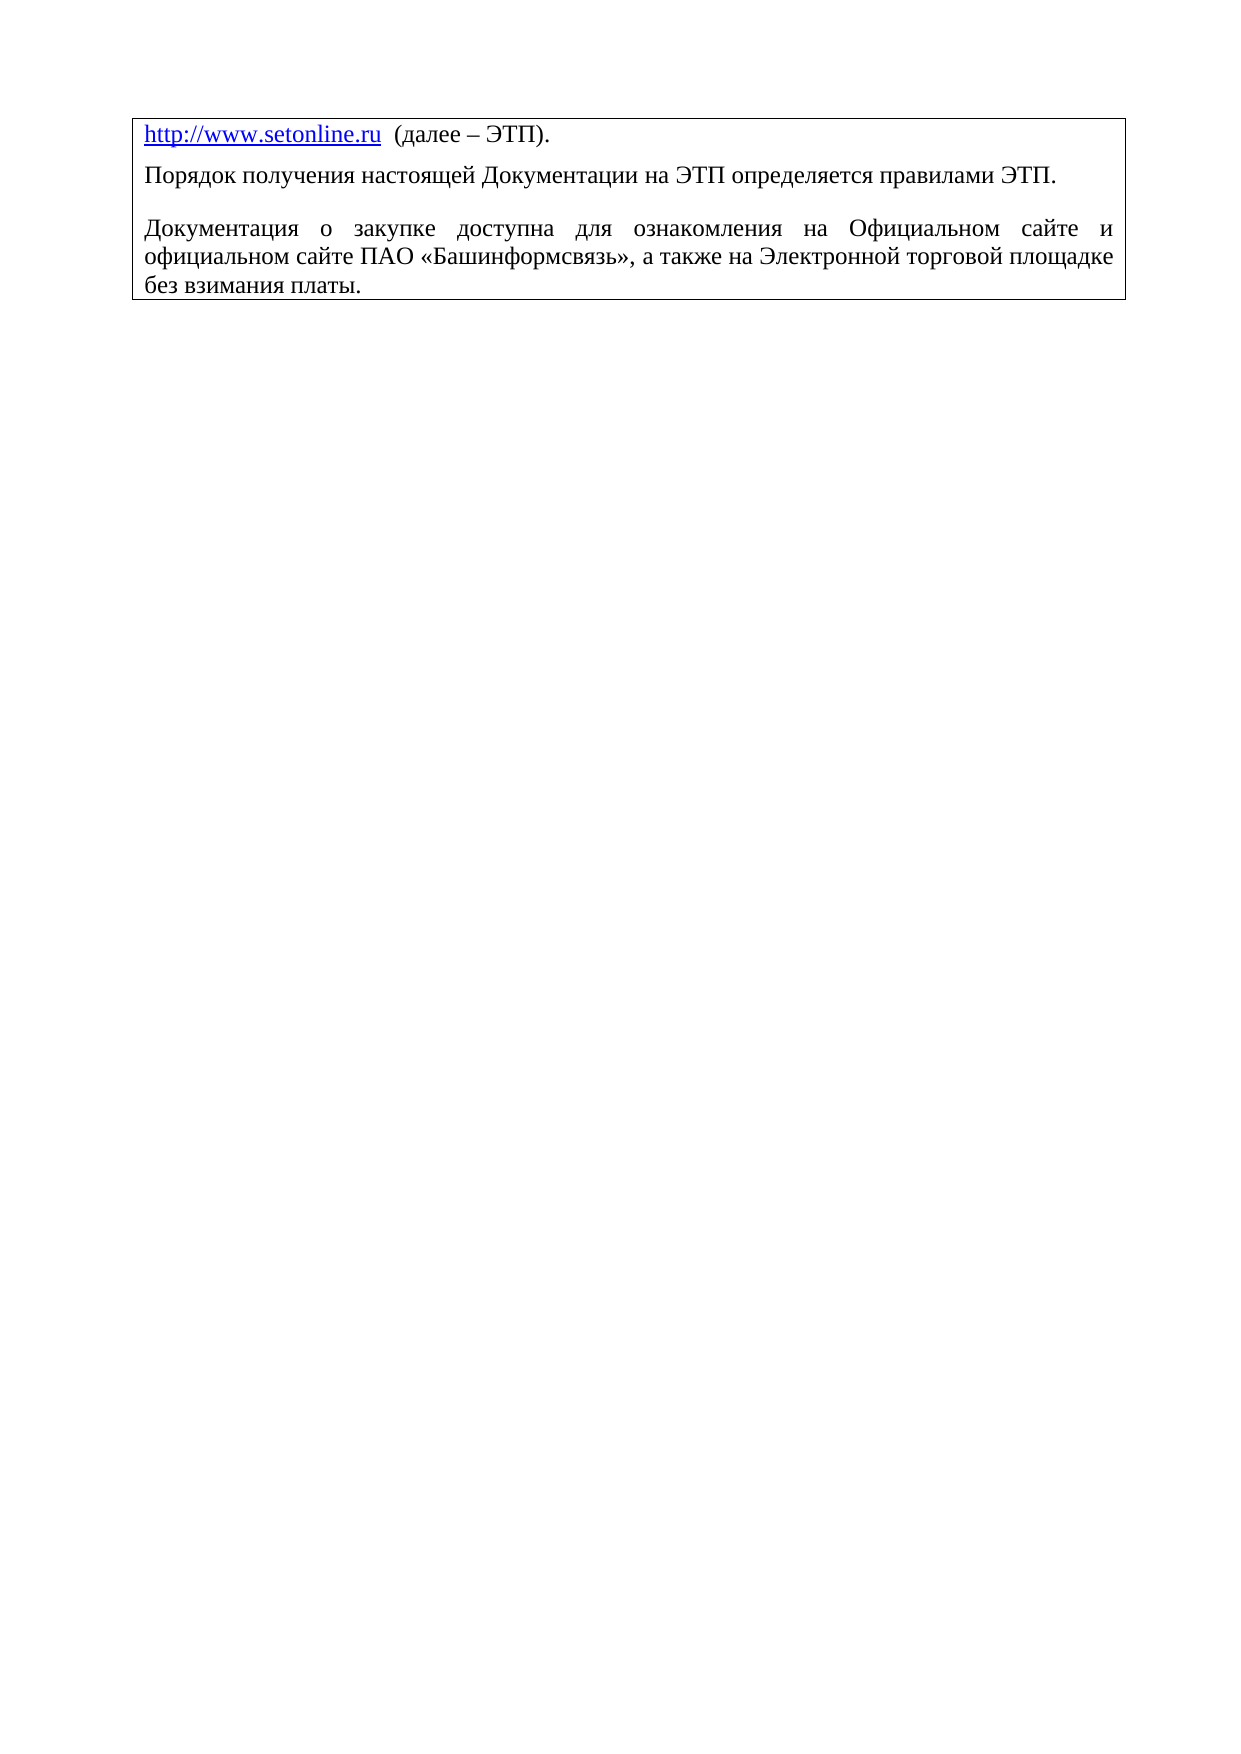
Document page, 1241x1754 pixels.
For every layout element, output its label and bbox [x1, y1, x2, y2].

table_cell [133, 119, 1125, 299]
